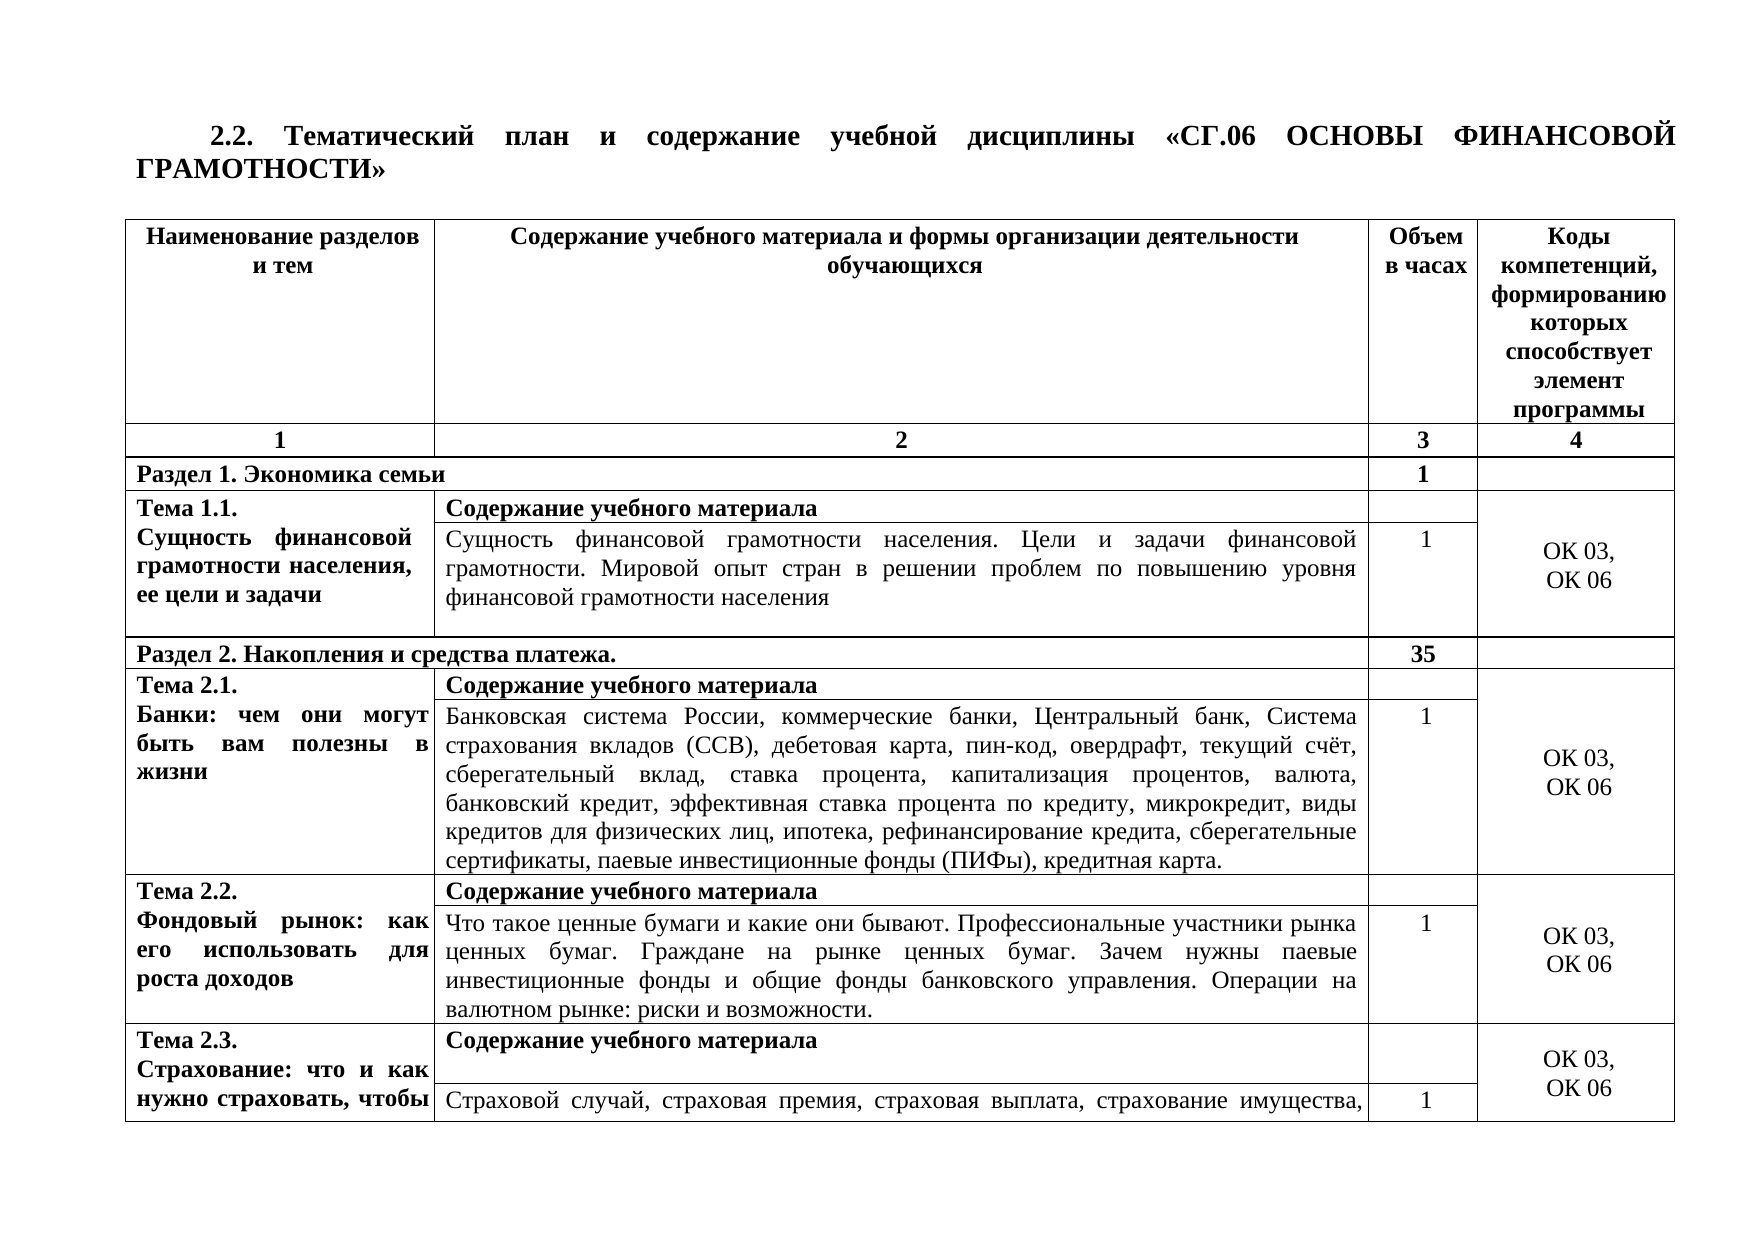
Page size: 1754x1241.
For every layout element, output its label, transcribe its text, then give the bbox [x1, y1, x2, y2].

table_cell [1369, 491, 1477, 522]
table_cell ОК 03, ОК 06 [1478, 875, 1674, 1023]
table_cell ОК 03, ОК 06 [1478, 491, 1674, 636]
table_cell Тема 2.3. Страхование: что и как нужно страховать, чтобы не попасть в беду [126, 1024, 434, 1121]
table_cell ОК 03, ОК 06 [1478, 1024, 1674, 1121]
table_cell [1369, 875, 1477, 905]
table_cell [435, 1084, 1368, 1121]
table_cell 2 [435, 424, 1368, 456]
table_cell Содержание учебного материала [435, 1024, 1368, 1083]
table_cell 4 [1478, 424, 1674, 456]
table_cell Содержание учебного материала [435, 875, 1368, 905]
table_cell Раздел 2. Накопления и средства платежа. [126, 638, 1368, 668]
table_cell 3 [1369, 424, 1477, 456]
table_header Объем в часах [1369, 220, 1477, 422]
table_cell 1 [1369, 700, 1477, 874]
table_cell 1 [1369, 1084, 1477, 1121]
table_cell 1 [126, 424, 434, 456]
table_cell 1 [1369, 906, 1477, 1023]
table_cell Банковская система России, коммерческие банки, Центральный банк, Система страхования вкладов (ССВ), дебетовая карта, пин-код, овердрафт, текущий счёт, сберегательный вклад, ставка процента, капитализация процентов, валюта, банковский кредит, эффективная ставка процента по кредиту, микрокредит, виды кредитов для физических лиц, ипотека, рефинансирование кредита, сберегательные сертификаты, паевые инвестиционные фонды (ПИФы), кредитная карта. [435, 700, 1368, 874]
table_cell Что такое ценные бумаги и какие они бывают. Профессиональные участники рынка ценных бумаг. Граждане на рынке ценных бумаг. Зачем нужны паевые инвестиционные фонды и общие фонды банковского управления. Операции на валютном рынке: риски и возможности. [435, 906, 1368, 1023]
table_cell 1 [1369, 458, 1477, 490]
table_cell [1478, 458, 1674, 490]
table_cell Тема 2.2. Фондовый рынок: как его использовать для роста доходов [126, 875, 434, 1023]
table_cell 1 [1369, 523, 1477, 636]
table_cell Содержание учебного материала [435, 491, 1368, 522]
table_header Коды компетенций, формированию которых способствует элемент программы [1478, 220, 1674, 422]
table_header Наименование разделов и тем [126, 220, 434, 422]
table_cell ОК 03, ОК 06 [1478, 669, 1674, 874]
table_cell Раздел 1. Экономика семьи [126, 458, 1368, 490]
table_cell Тема 2.1. Банки: чем они могут быть вам полезны в жизни [126, 669, 434, 874]
table_cell 35 [1369, 638, 1477, 668]
table_cell Сущность финансовой грамотности населения. Цели и задачи финансовой грамотности. Мировой опыт стран в решении проблем по повышению уровня финансовой грамотности населения [435, 523, 1368, 636]
text 2.2. Тематический план и содержание учебной дисциплины «СГ.06 ОСНОВЫ ФИНАНСОВОЙ ГРАМОТНОСТИ» [136, 118, 1677, 185]
table_cell Тема 1.1. Сущность финансовой грамотности населения, ее цели и задачи [126, 491, 434, 636]
table_cell Содержание учебного материала [435, 669, 1368, 699]
table_cell [1369, 1024, 1477, 1083]
table_cell [1478, 638, 1674, 668]
table_header Содержание учебного материала и формы организации деятельности обучающихся [435, 220, 1368, 422]
table_cell [1369, 669, 1477, 699]
